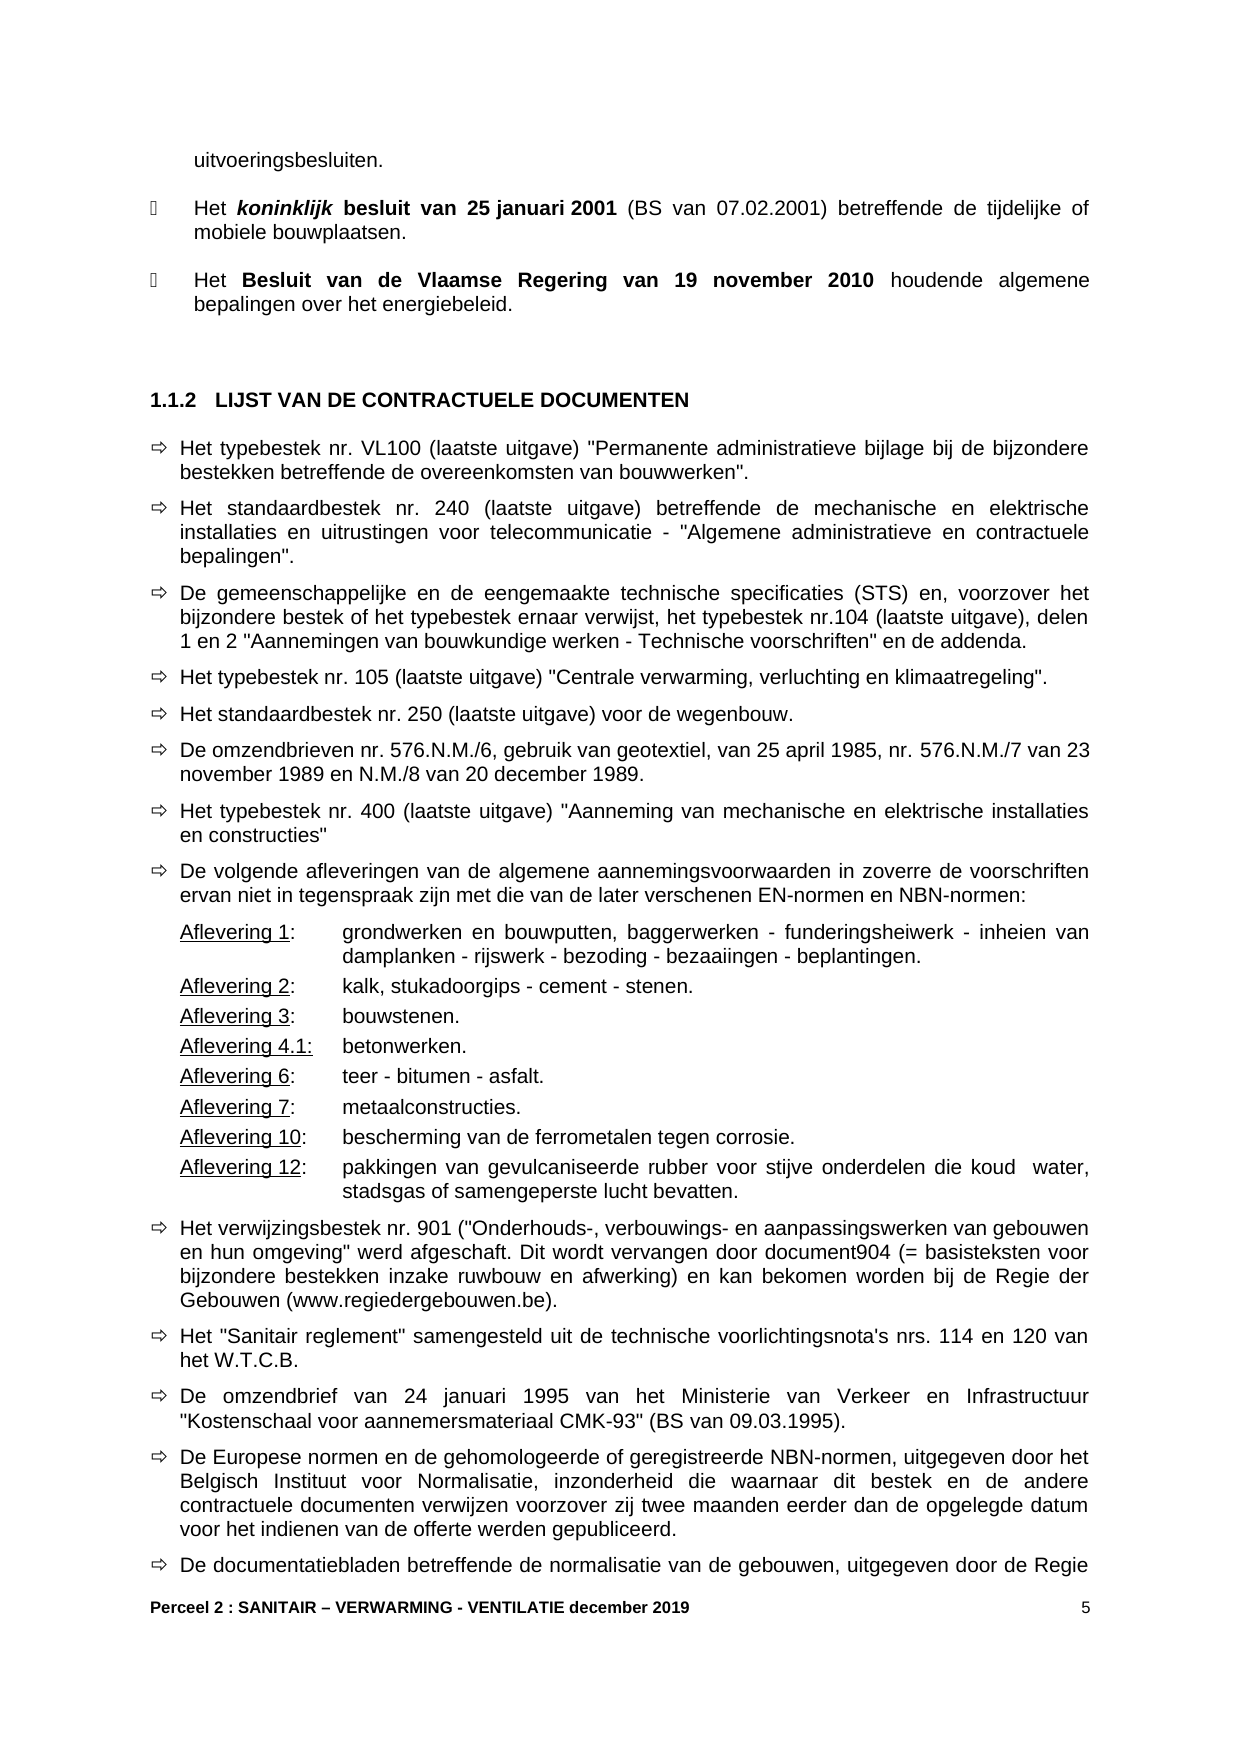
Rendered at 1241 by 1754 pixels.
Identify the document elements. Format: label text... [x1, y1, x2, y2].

list Het standaardbestek nr. 240 (laatste uitgave) betreffende de mechanische en elektrische installaties en uitrustingen voor telecommunicatie - "Algemene administratieve en contractuele bepalingen". [150, 496, 1090, 568]
text Aflevering 4.1: betonwerken. [179, 1034, 1090, 1058]
text 1.1.2 LIJST VAN DE CONTRACTUELE DOCUMENTEN [150, 387, 1090, 411]
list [150, 148, 1090, 172]
list De volgende afleveringen van de algemene aannemingsvoorwaarden in zoverre de voorschriften ervan niet in tegenspraak zijn met die van de later verschenen EN-normen en NBN-normen: [150, 859, 1090, 907]
list Het Besluit van de Vlaamse Regering van 19 november 2010 houdende algemene bepalingen over het energiebeleid. [150, 268, 1090, 316]
list Het typebestek nr. 400 (laatste uitgave) "Aanneming van mechanische en elektrische installaties en constructies" [150, 798, 1090, 847]
list De gemeenschappelijke en de eengemaakte technische specificaties (STS) en, voorzover het bijzondere bestek of het typebestek ernaar verwijst, het typebestek nr.104 (laatste uitgave), delen 1 en 2 "Aannemingen van bouwkundige werken - Technische voorschriften" en de addenda. [150, 580, 1090, 652]
list Het koninklijk besluit van 25 januari 2001 (BS van 07.02.2001) betreffende de tijdelijke of mobiele bouwplaatsen. [150, 196, 1090, 244]
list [150, 1553, 1090, 1577]
list Het typebestek nr. VL100 (laatste uitgave) "Permanente administratieve bijlage bij de bijzondere bestekken betreffende de overeenkomsten van bouwwerken". [150, 435, 1090, 483]
list Het typebestek nr. 105 (laatste uitgave) "Centrale verwarming, verluchting en klimaatregeling". [150, 665, 1090, 689]
text Aflevering 2: kalk, stukadoorgips - cement - stenen. [179, 974, 1090, 998]
text Aflevering 3: bouwstenen. [179, 1004, 1090, 1028]
list Het verwijzingsbestek nr. 901 ("Onderhouds-, verbouwings- en aanpassingswerken van gebouwen en hun omgeving" werd afgeschaft. Dit wordt vervangen door document904 (= basisteksten voor bijzondere bestekken inzake ruwbouw en afwerking) en kan bekomen worden bij de Regie der Gebouwen (www.regiedergebouwen.be). [150, 1215, 1090, 1311]
text Aflevering 6: teer - bitumen - asfalt. [179, 1064, 1090, 1088]
text Aflevering 7: metaalconstructies. [179, 1094, 1090, 1118]
list De Europese normen en de gehomologeerde of geregistreerde NBN-normen, uitgegeven door het Belgisch Instituut voor Normalisatie, inzonderheid die waarnaar dit bestek en de andere contractuele documenten verwijzen voorzover zij twee maanden eerder dan de opgelegde datum voor het indienen van de offerte werden gepubliceerd. [150, 1445, 1090, 1541]
list De omzendbrieven nr. 576.N.M./6, gebruik van geotextiel, van 25 april 1985, nr. 576.N.M./7 van 23 november 1989 en N.M./8 van 20 december 1989. [150, 738, 1090, 786]
list De omzendbrief van 24 januari 1995 van het Ministerie van Verkeer en Infrastructuur "Kostenschaal voor aannemersmateriaal CMK-93" (BS van 09.03.1995). [150, 1384, 1090, 1432]
text Aflevering 1: grondwerken en bouwputten, baggerwerken - funderingsheiwerk - inheien van damplanken - rijswerk - bezoding - bezaaiingen - beplantingen. [179, 919, 1090, 967]
list Het standaardbestek nr. 250 (laatste uitgave) voor de wegenbouw. [150, 701, 1090, 726]
text Aflevering 10: bescherming van de ferrometalen tegen corrosie. [179, 1125, 1090, 1149]
list Het "Sanitair reglement" samengesteld uit de technische voorlichtingsnota's nrs. 114 en 120 van het W.T.C.B. [150, 1324, 1090, 1372]
text Aflevering 12: pakkingen van gevulcaniseerde rubber voor stijve onderdelen die koud water, stadsgas of samengeperste lucht bevatten. [179, 1155, 1090, 1203]
